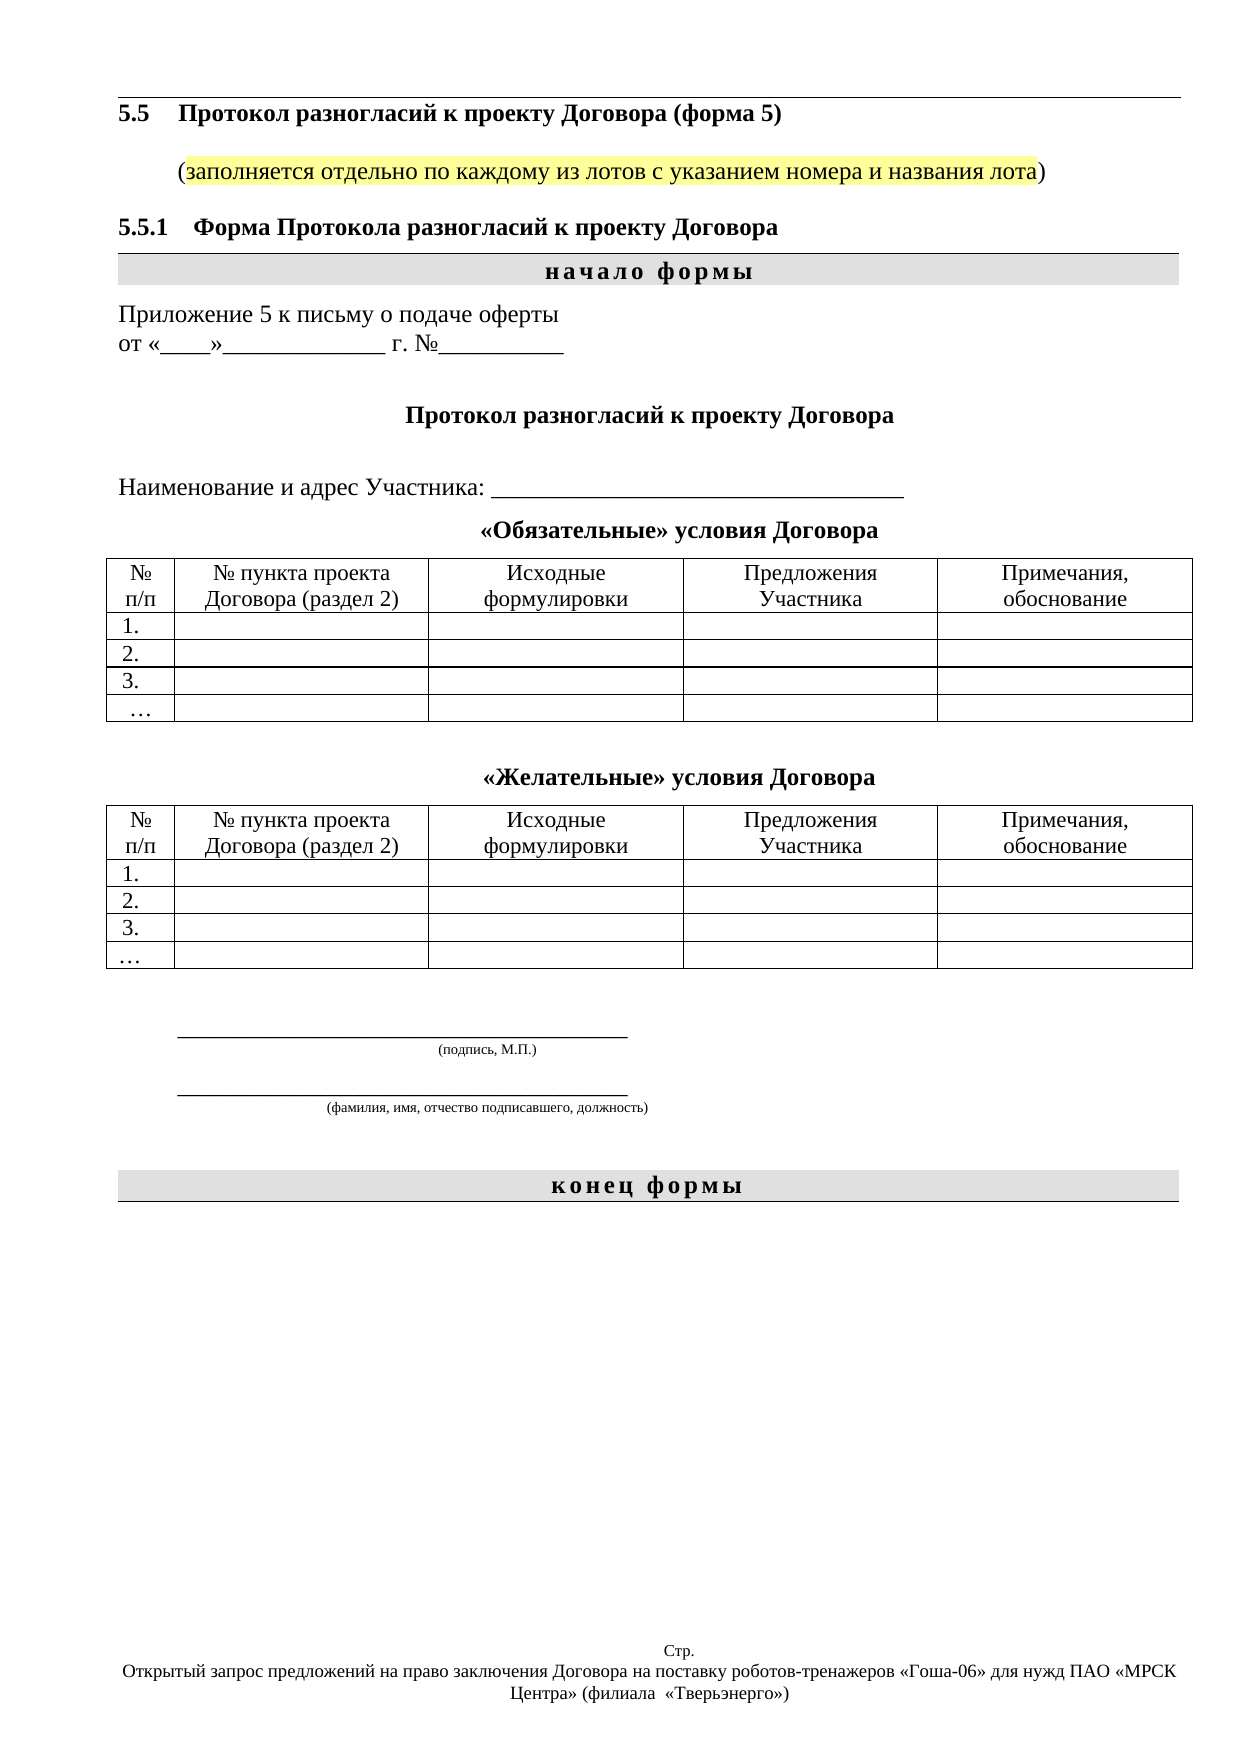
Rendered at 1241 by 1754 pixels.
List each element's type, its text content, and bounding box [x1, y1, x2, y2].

table_cell [175, 640, 428, 666]
table_cell [175, 942, 428, 968]
text ____________________________________ [118, 1070, 1181, 1098]
table_cell [684, 613, 937, 639]
subtitle Протокол разногласий к проекту Договора (форма 5) [118, 98, 1181, 127]
table_cell [175, 914, 428, 941]
table_cell [107, 887, 174, 913]
table_header Исходные формулировки [429, 559, 683, 612]
table_header № п/п [107, 806, 174, 858]
table_cell [429, 640, 683, 666]
table_header Предложения Участника [684, 559, 937, 612]
text «Обязательные» условия Договора [118, 515, 1181, 543]
table_cell [175, 695, 428, 721]
table_cell [938, 914, 1192, 941]
table_header Исходные формулировки [429, 806, 683, 858]
table_cell [938, 640, 1192, 666]
table_cell [684, 668, 937, 694]
table_cell [938, 860, 1192, 886]
table_cell [429, 942, 683, 968]
table_cell [429, 668, 683, 694]
table_cell [684, 695, 937, 721]
table_cell [107, 860, 174, 886]
table_cell [938, 887, 1192, 913]
table_cell … [107, 942, 174, 968]
table_cell [429, 613, 683, 639]
table_cell [429, 887, 683, 913]
table_cell [175, 887, 428, 913]
table_cell [684, 887, 937, 913]
table_header Предложения Участника [684, 806, 937, 858]
table_header № пункта проекта Договора (раздел 2) [175, 806, 428, 858]
table_cell [107, 668, 174, 694]
table_cell [684, 860, 937, 886]
text (фамилия, имя, отчество подписавшего, должность) [118, 1098, 797, 1127]
table_cell [175, 668, 428, 694]
table_cell [429, 695, 683, 721]
table_cell [938, 942, 1192, 968]
table_cell [175, 860, 428, 886]
table_cell [684, 914, 937, 941]
table_header Примечания, обоснование [938, 559, 1192, 612]
table_cell [429, 914, 683, 941]
text Протокол разногласий к проекту Договора [118, 400, 1181, 428]
text ____________________________________ [118, 1012, 1181, 1041]
table_cell [175, 613, 428, 639]
table_cell [684, 942, 937, 968]
table_cell [107, 613, 174, 639]
text «Желательные» условия Договора [118, 762, 1181, 790]
table_cell [684, 640, 937, 666]
text (подпись, М.П.) [118, 1041, 797, 1070]
table_cell [107, 640, 174, 666]
table_cell [938, 695, 1192, 721]
table_cell [429, 860, 683, 886]
table_cell … [107, 695, 174, 721]
table_header № пункта проекта Договора (раздел 2) [175, 559, 428, 612]
table_cell [938, 613, 1192, 639]
table_header № п/п [107, 559, 174, 612]
text Наименование и адрес Участника: _________________________________ [118, 472, 1181, 500]
text начало формы [118, 254, 1179, 285]
table_cell [107, 914, 174, 941]
table_header Примечания, обоснование [938, 806, 1192, 858]
text конец формы [118, 1170, 1179, 1201]
table_cell [938, 668, 1192, 694]
subtitle Форма Протокола разногласий к проекту Договора [118, 212, 1181, 240]
text Приложение 5 к письму о подаче оферты от «____»_____________ г. №__________ [118, 299, 1181, 357]
